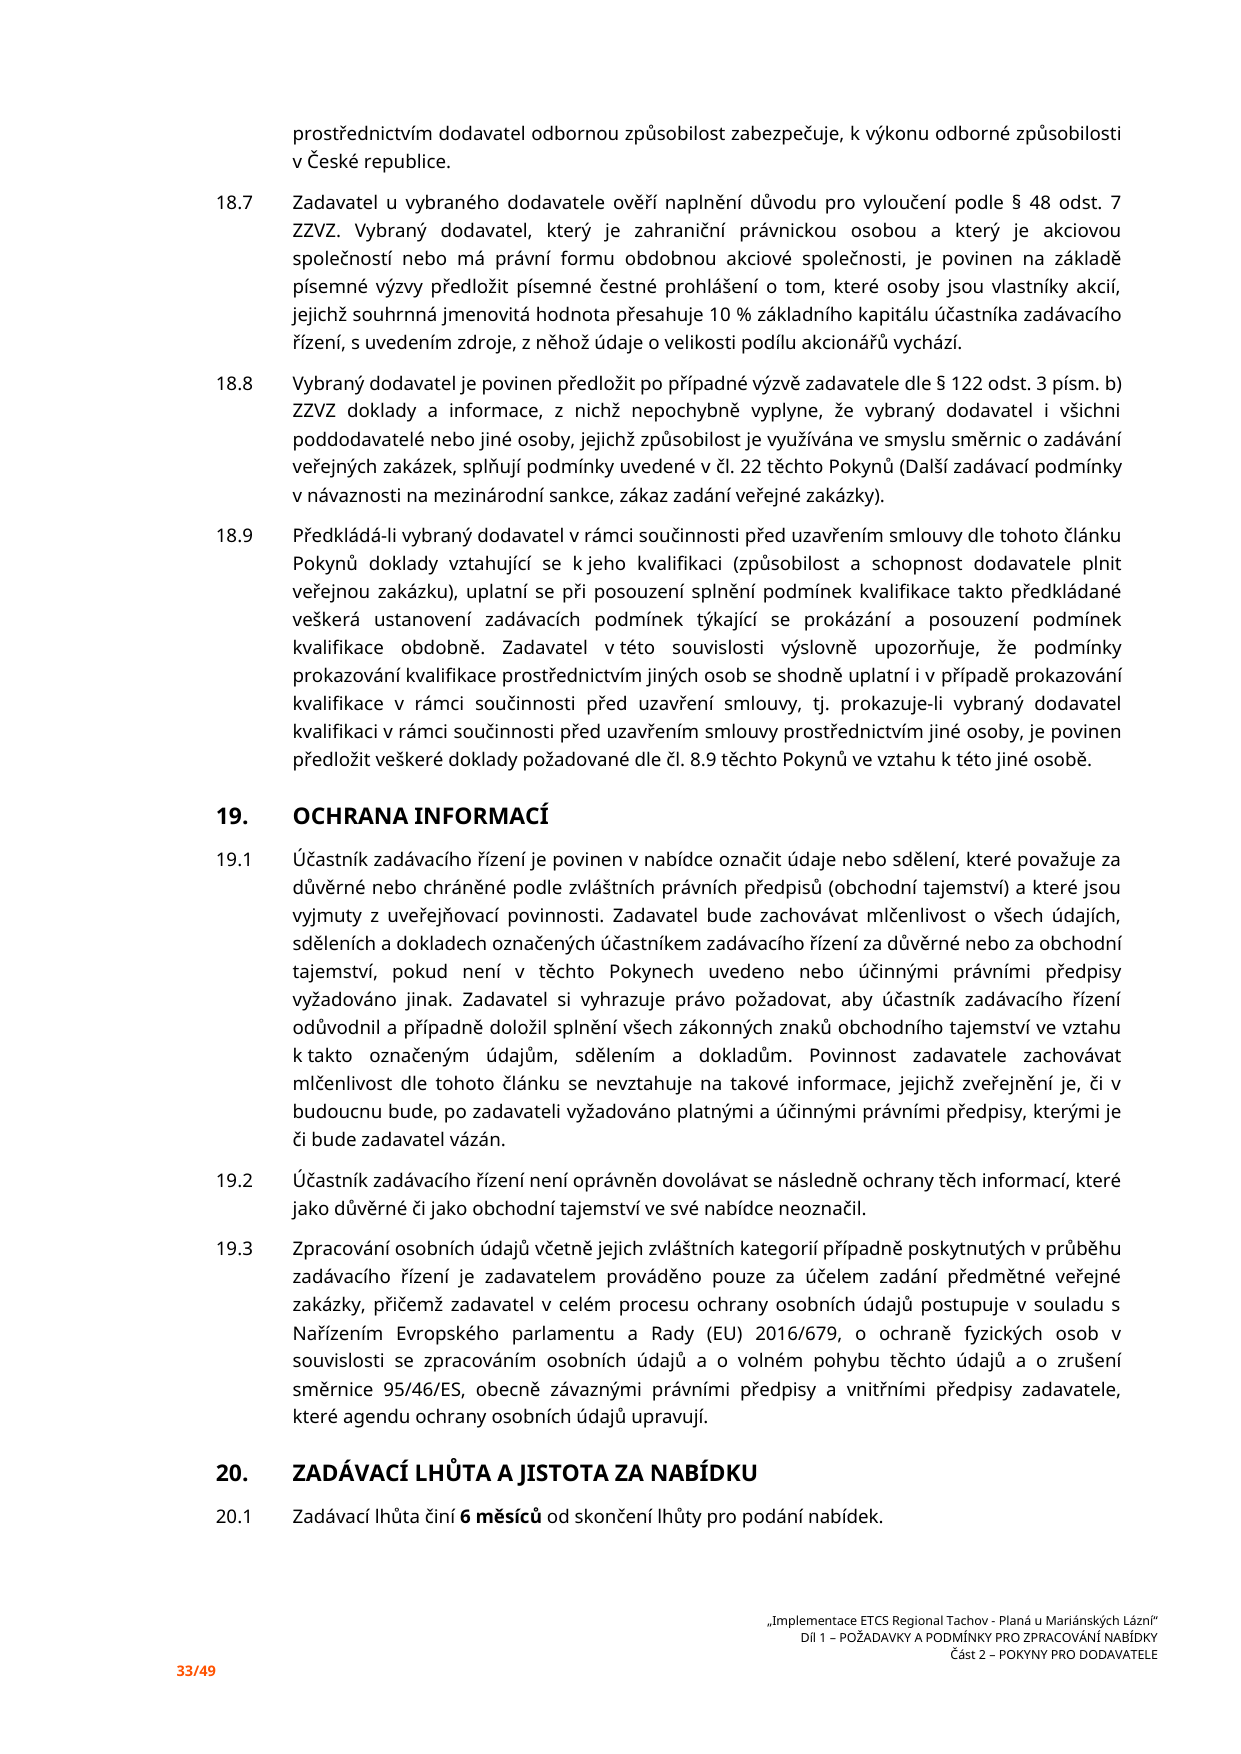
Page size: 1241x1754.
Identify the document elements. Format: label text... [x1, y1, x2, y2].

text OCHRANA INFORMACÍ [216, 799, 1122, 831]
text Zadavatel u vybraného dodavatele ověří naplnění důvodu pro vyloučení podle § 48 odst. 7 ZZVZ. Vybraný dodavatel, který je zahraniční právnickou osobou a který je akciovou společností nebo má právní formu obdobnou akciové společnosti, je povinen na základě písemné výzvy předložit písemné čestné prohlášení o tom, které osoby jsou vlastníky akcií, jejichž souhrnná jmenovitá hodnota přesahuje 10 % základního kapitálu účastníka zadávacího řízení, s uvedením zdroje, z něhož údaje o velikosti podílu akcionářů vychází. [216, 189, 1122, 355]
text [216, 121, 1122, 174]
text Účastník zadávacího řízení je povinen v nabídce označit údaje nebo sdělení, které považuje za důvěrné nebo chráněné podle zvláštních právních předpisů (obchodní tajemství) a které jsou vyjmuty z uveřejňovací povinnosti. Zadavatel bude zachovávat mlčenlivost o všech údajích, sděleních a dokladech označených účastníkem zadávacího řízení za důvěrné nebo za obchodní tajemství, pokud není v těchto Pokynech uvedeno nebo účinnými právními předpisy vyžadováno jinak. Zadavatel si vyhrazuje právo požadovat, aby účastník zadávacího řízení odůvodnil a případně doložil splnění všech zákonných znaků obchodního tajemství ve vztahu k takto označeným údajům, sdělením a dokladům. Povinnost zadavatele zachovávat mlčenlivost dle tohoto článku se nevztahuje na takové informace, jejichž zveřejnění je, či v budoucnu bude, po zadavateli vyžadováno platnými a účinnými právními předpisy, kterými je či bude zadavatel vázán. [216, 846, 1122, 1152]
text Zadávací lhůta činí 6 měsíců od skončení lhůty pro podání nabídek. [216, 1504, 1122, 1529]
text Účastník zadávacího řízení není oprávněn dovolávat se následně ochrany těch informací, které jako důvěrné či jako obchodní tajemství ve své nabídce neoznačil. [216, 1167, 1122, 1221]
text Zpracování osobních údajů včetně jejich zvláštních kategorií případně poskytnutých v průběhu zadávacího řízení je zadavatelem prováděno pouze za účelem zadání předmětné veřejné zakázky, přičemž zadavatel v celém procesu ochrany osobních údajů postupuje v souladu s Nařízením Evropského parlamentu a Rady (EU) 2016/679, o ochraně fyzických osob v souvislosti se zpracováním osobních údajů a o volném pohybu těchto údajů a o zrušení směrnice 95/46/ES, obecně závaznými právními předpisy a vnitřními předpisy zadavatele, které agendu ochrany osobních údajů upravují. [216, 1236, 1122, 1429]
text Vybraný dodavatel je povinen předložit po případné výzvě zadavatele dle § 122 odst. 3 písm. b) ZZVZ doklady a informace, z nichž nepochybně vyplyne, že vybraný dodavatel i všichni poddodavatelé nebo jiné osoby, jejichž způsobilost je využívána ve smyslu směrnic o zadávání veřejných zakázek, splňují podmínky uvedené v čl. 22 těchto Pokynů (Další zadávací podmínky v návaznosti na mezinárodní sankce, zákaz zadání veřejné zakázky). [216, 370, 1122, 507]
text ZADÁVACÍ LHŮTA A JISTOTA ZA NABÍDKU [216, 1457, 1122, 1488]
text Předkládá-li vybraný dodavatel v rámci součinnosti před uzavřením smlouvy dle tohoto článku Pokynů doklady vztahující se k jeho kvalifikaci (způsobilost a schopnost dodavatele plnit veřejnou zakázku), uplatní se při posouzení splnění podmínek kvalifikace takto předkládané veškerá ustanovení zadávacích podmínek týkající se prokázání a posouzení podmínek kvalifikace obdobně. Zadavatel v této souvislosti výslovně upozorňuje, že podmínky prokazování kvalifikace prostřednictvím jiných osob se shodně uplatní i v případě prokazování kvalifikace v rámci součinnosti před uzavření smlouvy, tj. prokazuje-li vybraný dodavatel kvalifikaci v rámci součinnosti před uzavřením smlouvy prostřednictvím jiné osoby, je povinen předložit veškeré doklady požadované dle čl. 8.9 těchto Pokynů ve vztahu k této jiné osobě. [216, 522, 1122, 772]
